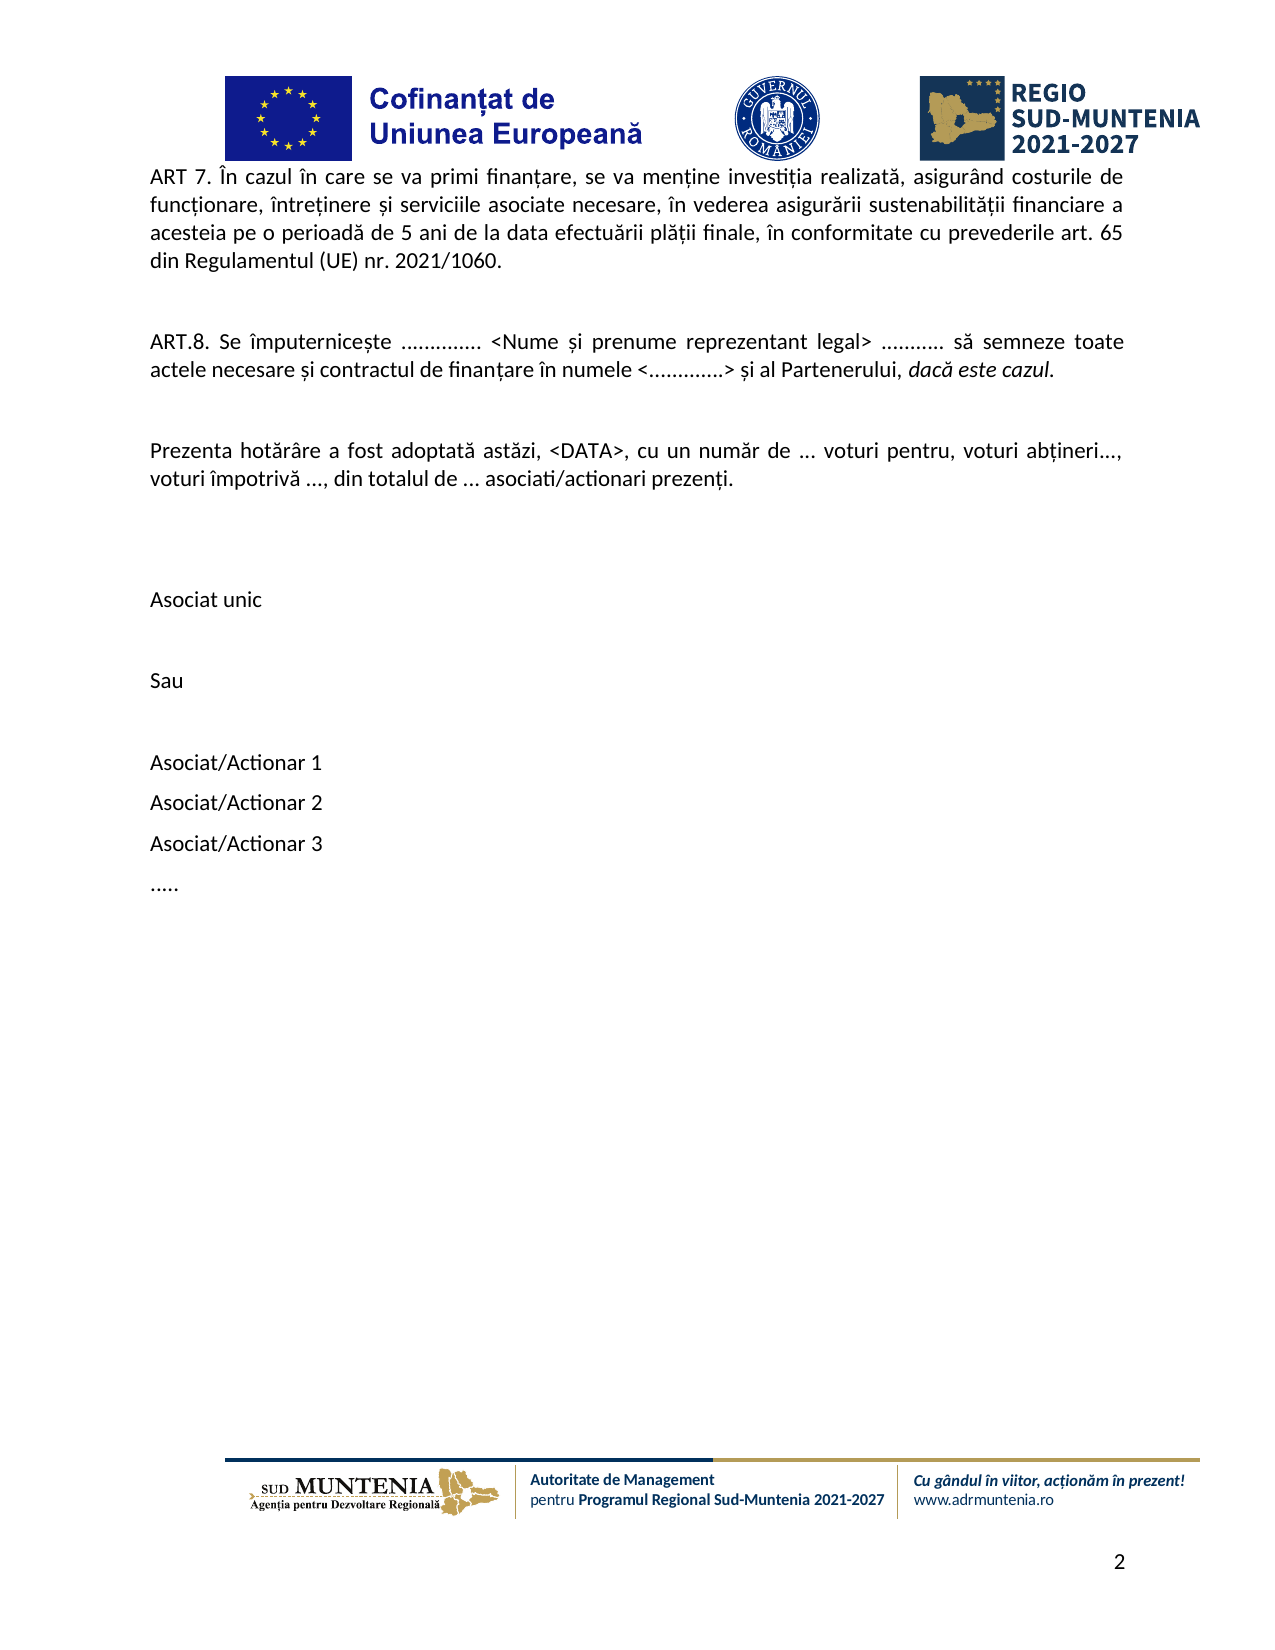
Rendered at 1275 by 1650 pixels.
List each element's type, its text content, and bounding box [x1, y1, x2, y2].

text Sau [150, 667, 1125, 694]
text ..... [150, 869, 1125, 897]
text Asociat/Actionar 1 [150, 748, 1125, 776]
text Asociat unic [150, 586, 1125, 613]
text Prezenta hotărâre a fost adoptată astăzi, <DATA>, cu un număr de ... voturi pentru, voturi abțineri..., voturi împotrivă ..., din totalul de ... asociati/actionari prezenți. [150, 436, 1125, 492]
text ART 7. În cazul în care se va primi finanțare, se va menține investiția realizată, asigurând costurile de funcționare, întreținere și serviciile asociate necesare, în vederea asigurării sustenabilității financiare a acesteia pe o perioadă de 5 ani de la data efectuării plății finale, în conformitate cu prevederile art. 65 din Regulamentul (UE) nr. 2021/1060. [150, 162, 1125, 274]
text Asociat/Actionar 2 [150, 788, 1125, 816]
text Asociat/Actionar 3 [150, 829, 1125, 857]
text ART.8. Se împuternicește .............. <Nume și prenume reprezentant legal> ........... să semneze toate actele necesare şi contractul de finanţare în numele <.............> şi al Partenerului, dacă este cazul. [150, 327, 1125, 383]
